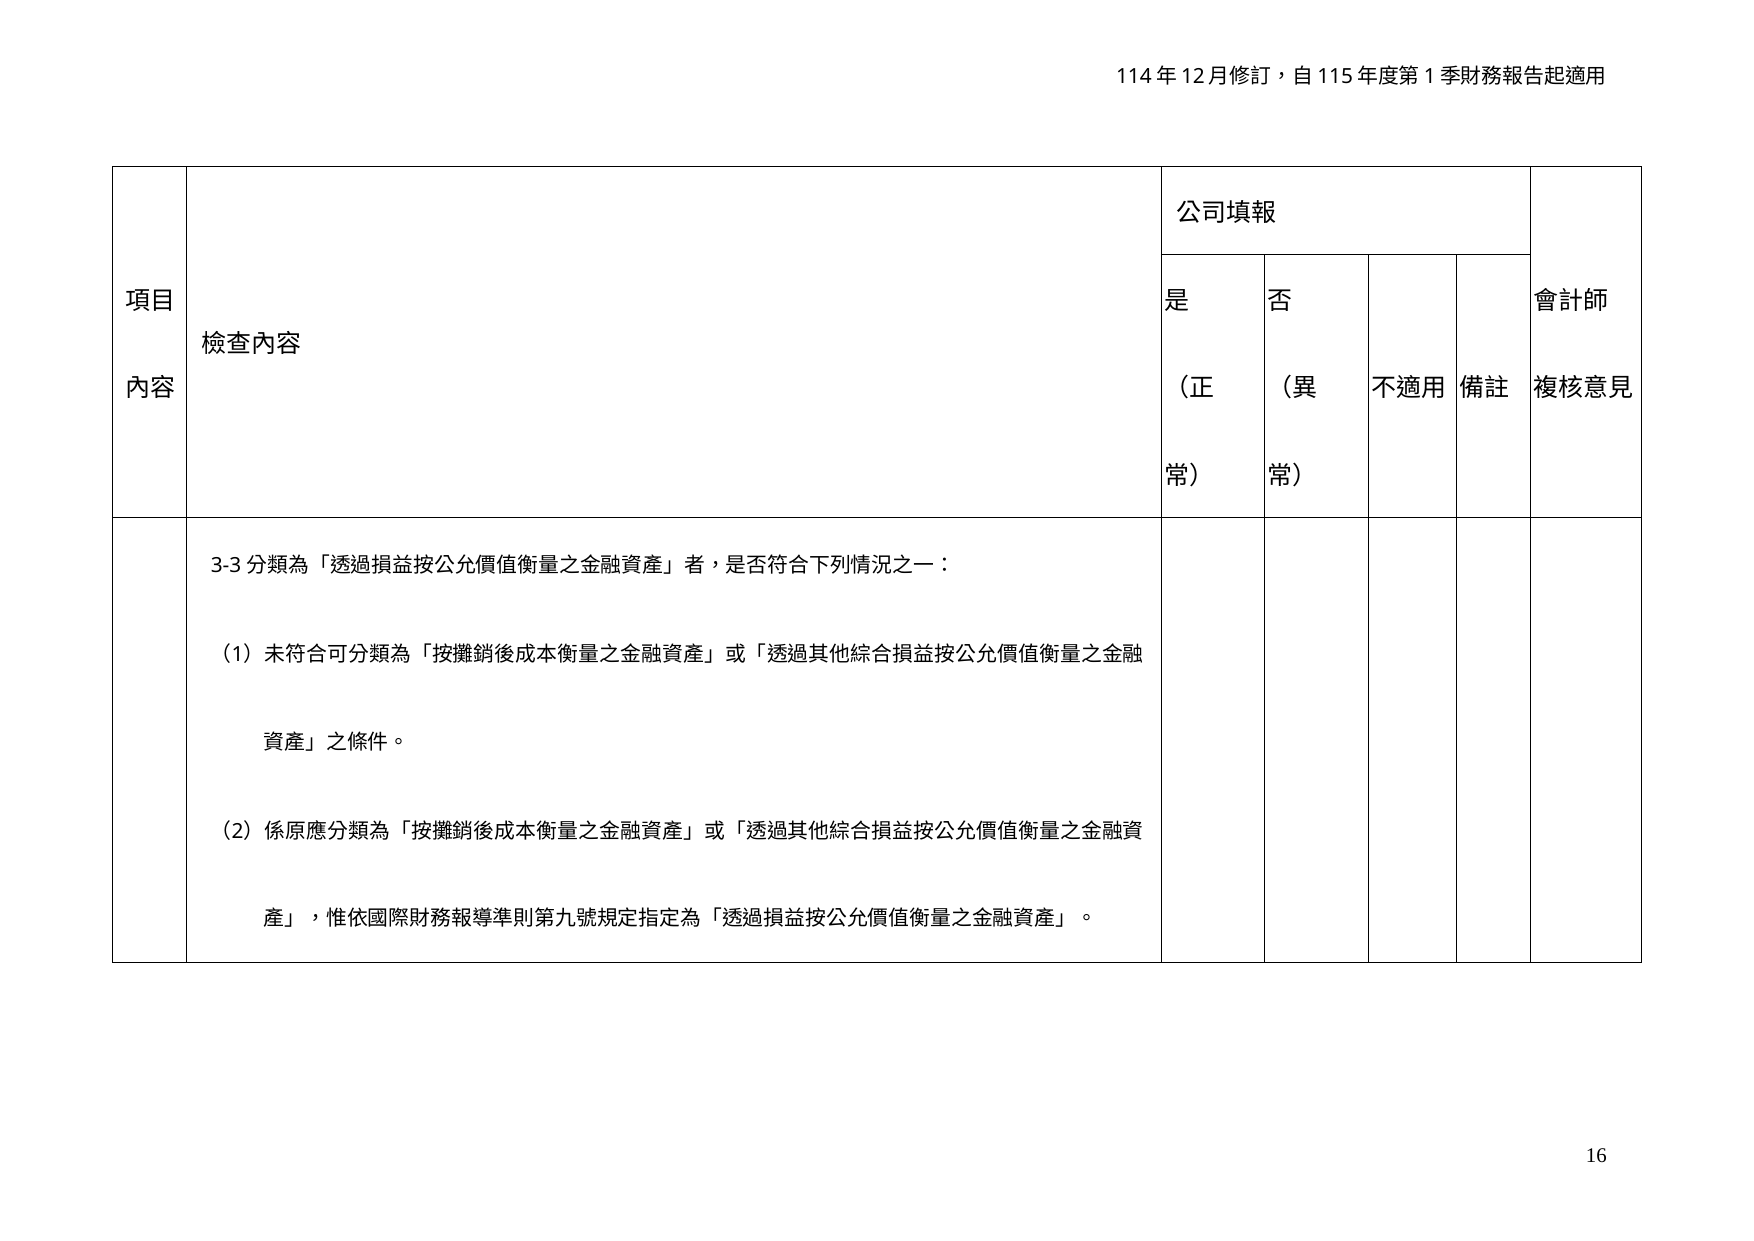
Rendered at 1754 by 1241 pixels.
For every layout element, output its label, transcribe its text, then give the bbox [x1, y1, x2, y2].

table_cell [1265, 518, 1368, 962]
table_cell [1457, 518, 1530, 962]
table_cell 備註 [1457, 255, 1530, 517]
table_header 項目內容 [113, 167, 186, 517]
table_header 檢查內容 [187, 167, 1161, 517]
table_cell [1369, 518, 1456, 962]
table_cell 3-3 分類為「透過損益按公允價值衡量之金融資產」者，是否符合下列情況之一： （1）未符合可分類為「按攤銷後成本衡量之金融資產」或「透過其他綜合損益按公允價值衡量之金融資產」之條件。 （2）係原應分類為「按攤銷後成本衡量之金融資產」或「透過其他綜合損益按公允價值衡量之金融資產」，惟依國際財務報導準則第九號規定指定為「透過損益按公允價值衡量之金融資產」。 [187, 518, 1161, 962]
table_cell 否 （異常） [1265, 255, 1368, 517]
table_cell 是 （正常） [1162, 255, 1264, 517]
table_header 公司填報 [1162, 167, 1530, 254]
table_header 會計師 複核意見 [1531, 167, 1641, 517]
table_cell [1162, 518, 1264, 962]
table_cell [1531, 518, 1641, 962]
table_cell 不適用 [1369, 255, 1456, 517]
